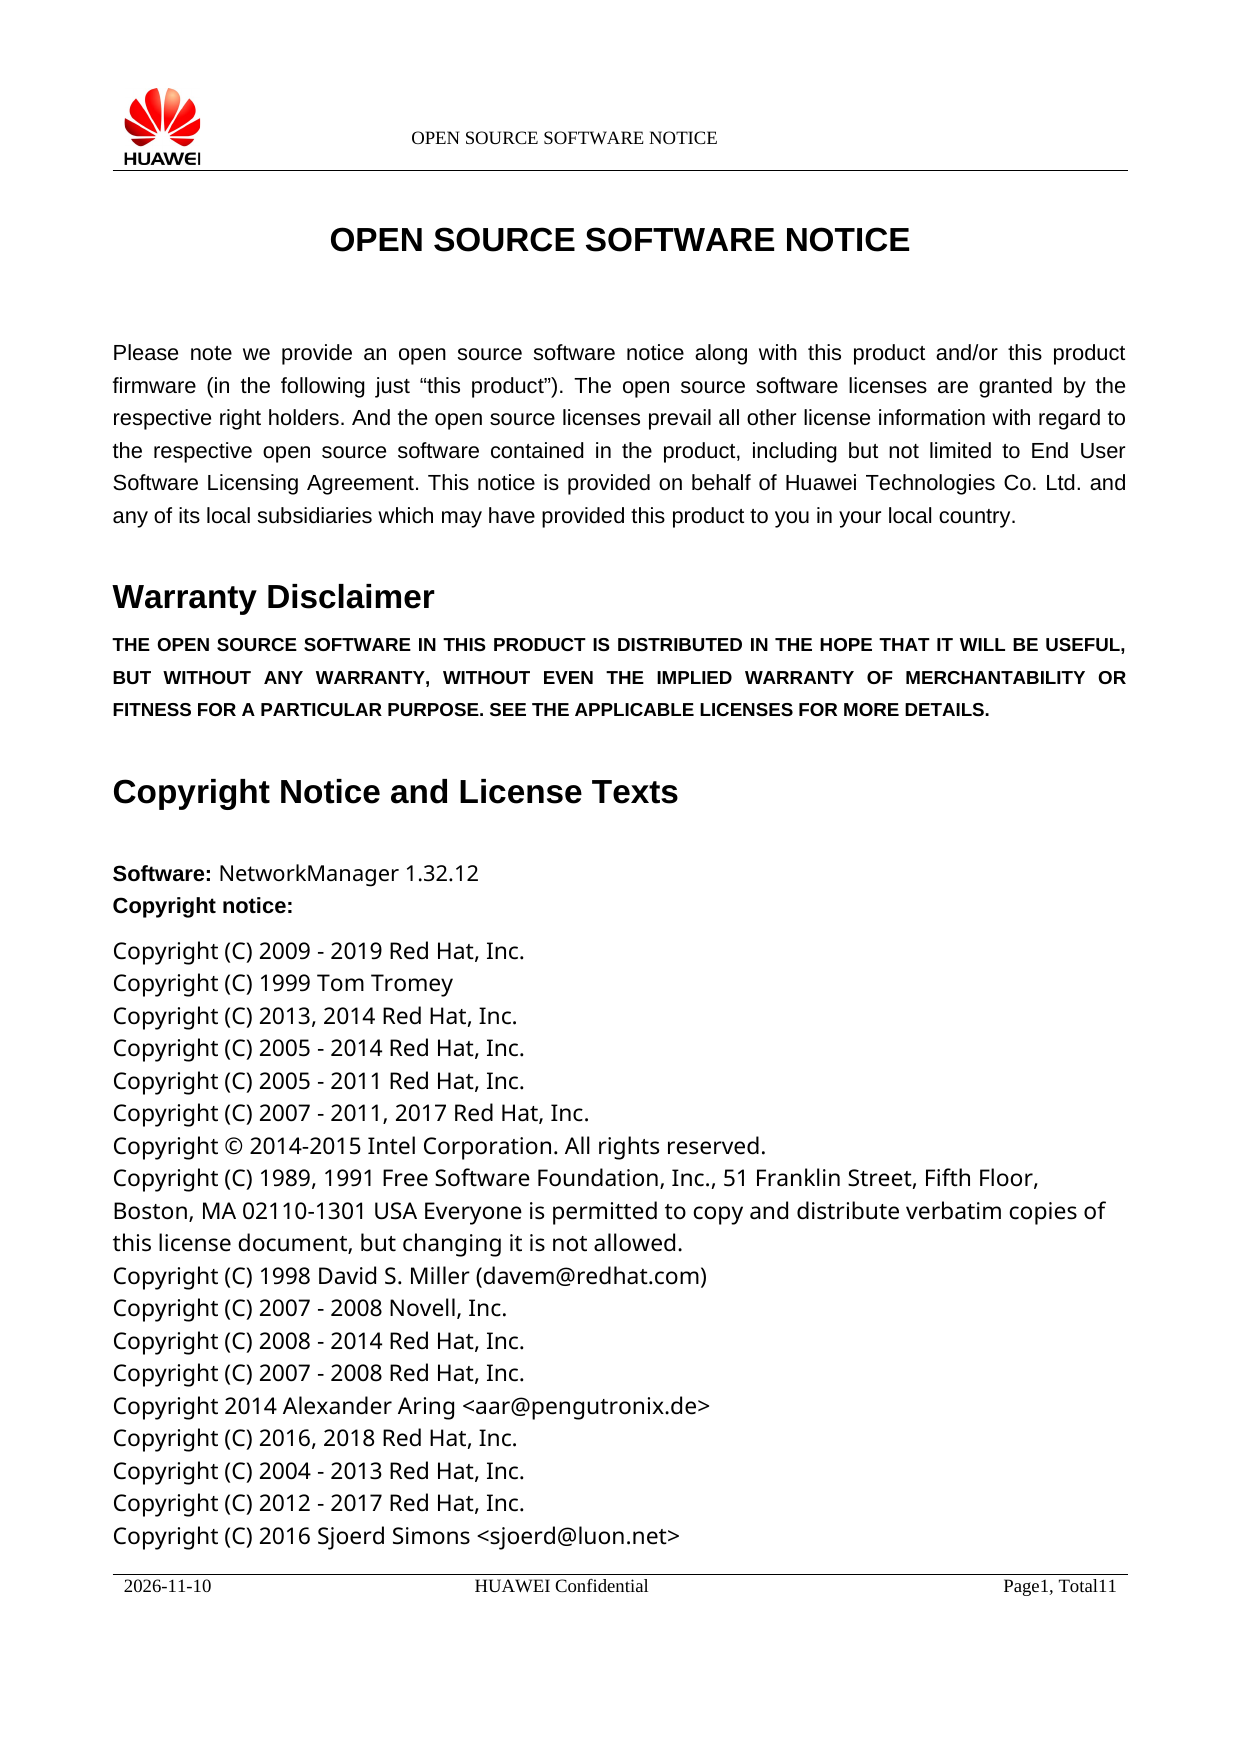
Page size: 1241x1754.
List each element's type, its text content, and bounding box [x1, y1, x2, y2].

picture [124, 88, 201, 165]
text Warranty Disclaimer [112, 564, 1128, 629]
text Copyright notice: [112, 889, 1128, 921]
title Software: NetworkManager 1.32.12 [112, 856, 1128, 889]
text OPEN SOURCE SOFTWARE NOTICE [112, 206, 1128, 271]
text Please note we provide an open source software notice along with this product and/or this product firmware (in the following just “this product”). The open source software licenses are granted by the respective right holders. And the open source licenses prevail all other license information with regard to the respective open source software contained in the product, including but not limited to End User Software Licensing Agreement. This notice is provided on behalf of Huawei Technologies Co. Ltd. and any of its local subsidiaries which may have provided this product to you in your local country. [112, 336, 1128, 531]
text The open source software in this product is distributed in the hope that it will be useful, but WITHOUT ANY WARRANTY, without even the implied warranty of MERCHANTABILITY or FITNESS FOR A PARTICULAR PURPOSE. See the applicable licenses for more details. [112, 629, 1128, 726]
text Copyright Notice and License Texts [112, 759, 1128, 824]
